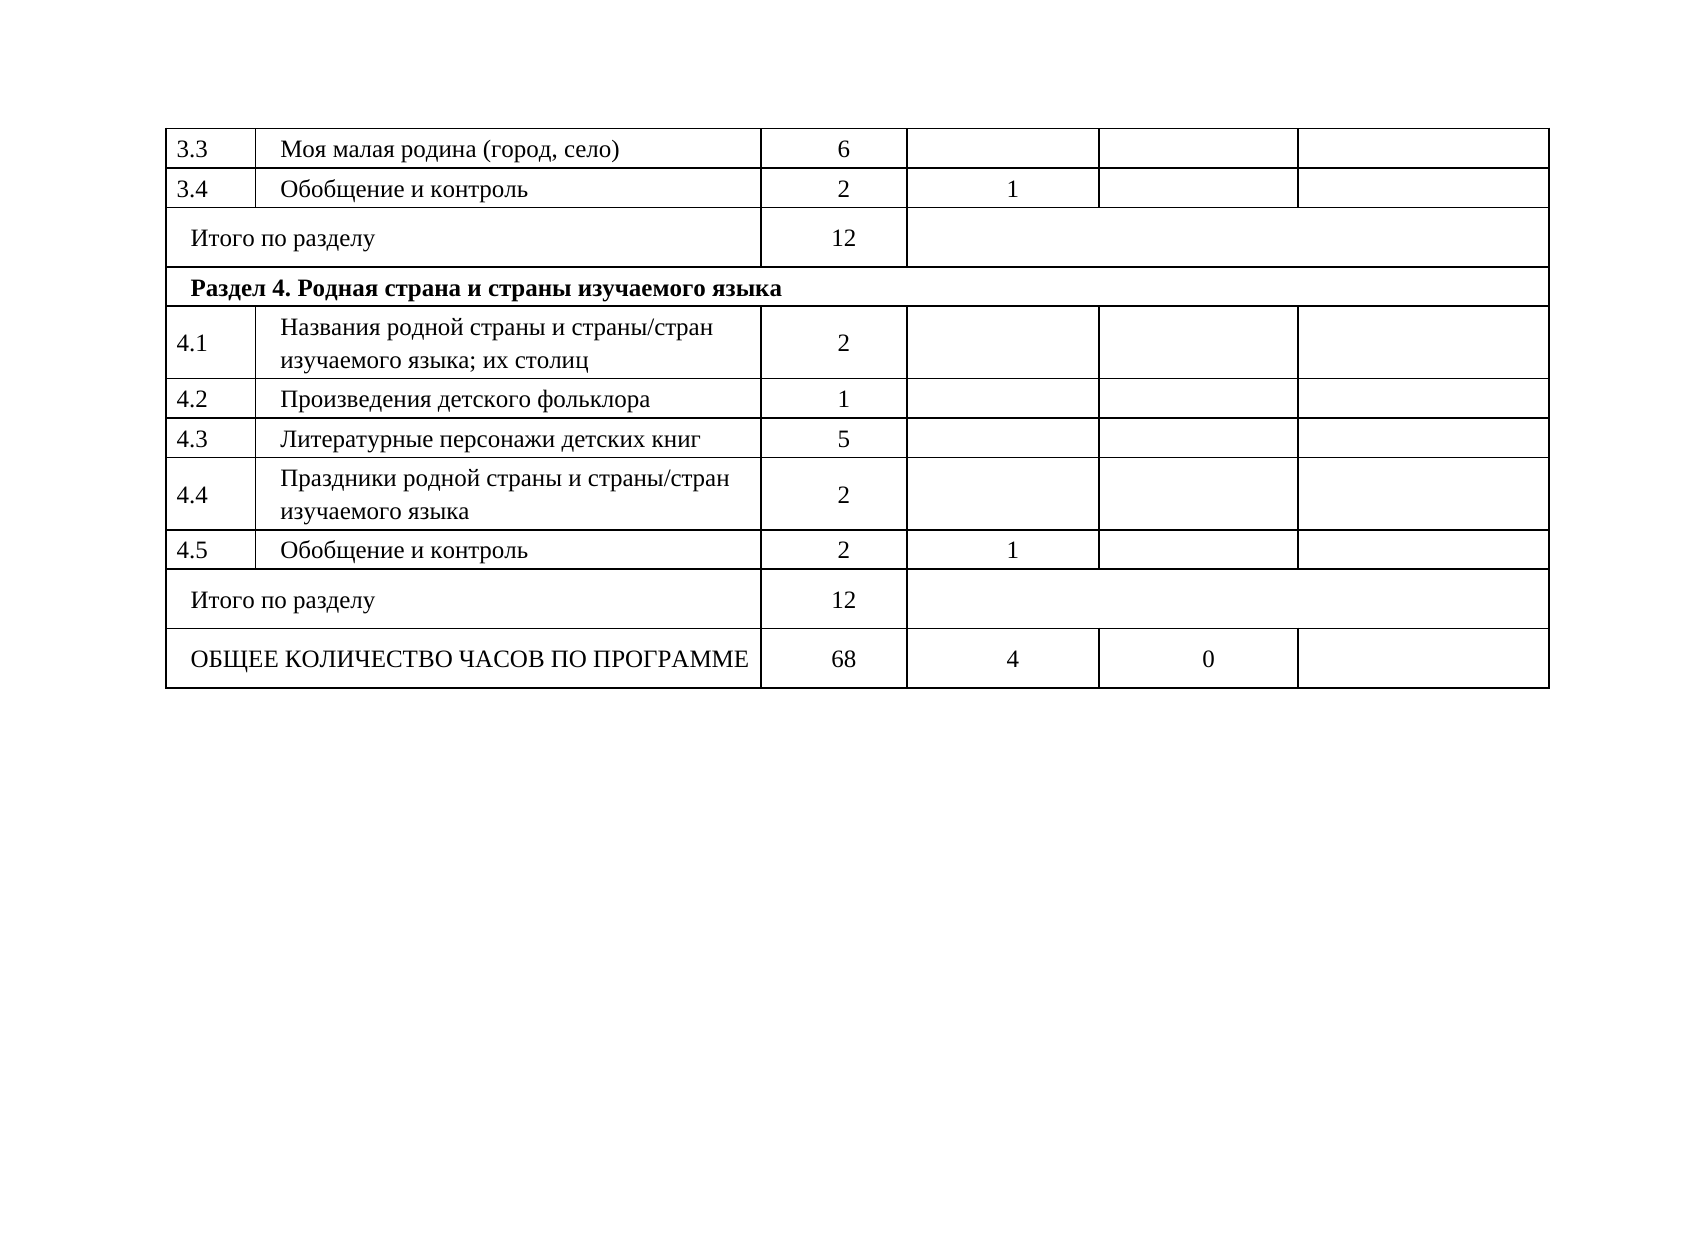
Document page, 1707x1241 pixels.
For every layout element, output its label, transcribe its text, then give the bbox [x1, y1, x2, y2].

table_cell [1100, 169, 1297, 206]
table_cell [1100, 129, 1297, 167]
table_cell 4.5 [167, 531, 255, 568]
table_cell [1299, 307, 1548, 378]
table_cell 12 [762, 208, 906, 266]
table_cell Произведения детского фольклора [256, 379, 760, 417]
table_cell 12 [762, 570, 906, 628]
table_cell Обобщение и контроль [256, 169, 760, 206]
table_cell 2 [762, 531, 906, 568]
table_cell [908, 458, 1098, 529]
table_cell Раздел 4. Родная страна и страны изучаемого языка [167, 268, 1548, 305]
table_cell Итого по разделу [167, 208, 760, 266]
table_cell [908, 208, 1548, 266]
table_cell 0 [1100, 629, 1297, 687]
table_cell 68 [762, 629, 906, 687]
table_cell [908, 129, 1098, 167]
table_cell Моя малая родина (город, село) [256, 129, 760, 167]
table_cell 3.4 [167, 169, 255, 206]
table_cell [1299, 458, 1548, 529]
table_cell 4.4 [167, 458, 255, 529]
table_cell [1299, 629, 1548, 687]
table_cell [1299, 531, 1548, 568]
table_cell [908, 307, 1098, 378]
table_cell [1299, 379, 1548, 417]
table_cell Названия родной страны и страны/стран изучаемого языка; их столиц [256, 307, 760, 378]
table_cell 1 [908, 169, 1098, 206]
table_cell 1 [762, 379, 906, 417]
table_cell [908, 570, 1548, 628]
table_cell 4 [908, 629, 1098, 687]
table_cell [1299, 129, 1548, 167]
table_cell Итого по разделу [167, 570, 760, 628]
table_cell Литературные персонажи детских книг [256, 419, 760, 456]
table_cell [1299, 169, 1548, 206]
table_cell 4.2 [167, 379, 255, 417]
table_cell 2 [762, 307, 906, 378]
table_cell 4.1 [167, 307, 255, 378]
table_cell [1100, 531, 1297, 568]
table_cell 4.3 [167, 419, 255, 456]
table_cell [908, 419, 1098, 456]
table_cell [908, 379, 1098, 417]
table_cell [1100, 458, 1297, 529]
table_cell Обобщение и контроль [256, 531, 760, 568]
table_cell 6 [762, 129, 906, 167]
table_cell ОБЩЕЕ КОЛИЧЕСТВО ЧАСОВ ПО ПРОГРАММЕ [167, 629, 760, 687]
table_cell 1 [908, 531, 1098, 568]
table_cell [1100, 419, 1297, 456]
table_cell 5 [762, 419, 906, 456]
table_cell 2 [762, 458, 906, 529]
table_cell 3.3 [167, 129, 255, 167]
table_cell 2 [762, 169, 906, 206]
table_cell [1100, 379, 1297, 417]
table_cell Праздники родной страны и страны/стран изучаемого языка [256, 458, 760, 529]
table_cell [1299, 419, 1548, 456]
table_cell [1100, 307, 1297, 378]
